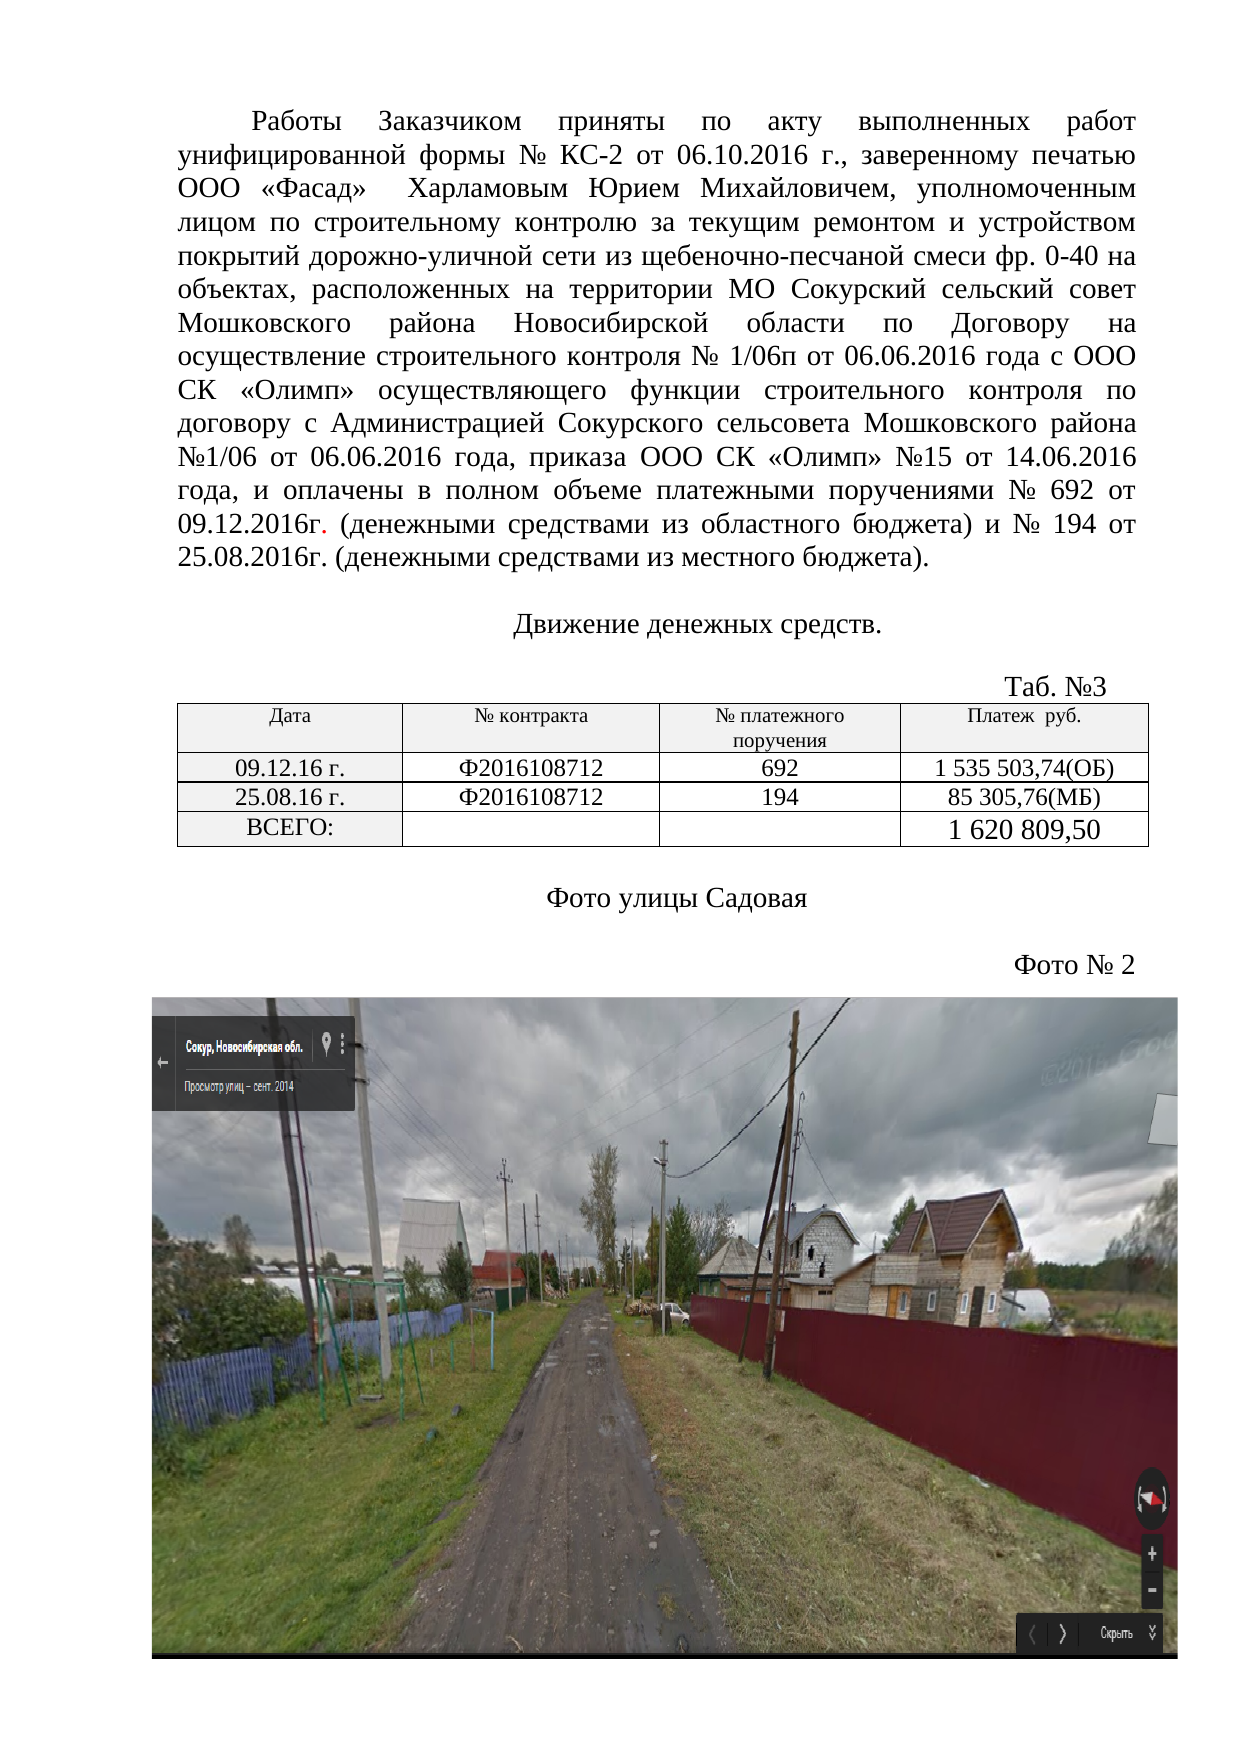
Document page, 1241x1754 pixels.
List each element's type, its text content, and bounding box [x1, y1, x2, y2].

table_header № контракта [403, 704, 659, 752]
table_cell [403, 812, 659, 846]
table_header № платежного поручения [660, 704, 900, 752]
table_header Дата [178, 704, 402, 752]
table_cell 09.12.16 г. [178, 753, 402, 781]
list Таб. №3 [177, 640, 1137, 702]
picture [151, 997, 1178, 1659]
table_cell 194 [660, 783, 900, 811]
table_cell 1 535 503,74(ОБ) [901, 753, 1148, 781]
table_cell 25.08.16 г. [178, 783, 402, 811]
table_cell ВСЕГО: [178, 812, 402, 846]
table_cell [660, 812, 900, 846]
table_cell 1 620 809,50 [901, 812, 1148, 846]
list Движение денежных средств. [177, 607, 1137, 640]
table_cell 85 305,76(МБ) [901, 783, 1148, 811]
list Работы Заказчиком приняты по акту выполненных работ унифицированной формы № КС-2 от 06.10.2016 г., заверенному печатью ООО «Фасад» Харламовым Юрием Михайловичем, уполномоченным лицом по строительному контролю за текущим ремонтом и устройством покрытий дорожно-уличной сети из щебеночно-песчаной смеси фр. 0-40 на объектах, расположенных на территории МО Сокурский сельский совет Мошковского района Новосибирской области по Договору на осуществление строительного контроля № 1/06п от 06.06.2016 года с ООО СК «Олимп» осуществляющего функции строительного контроля по договору с Администрацией Сокурского сельсовета Мошковского района №1/06 от 06.06.2016 года, приказа ООО СК «Олимп» №15 от 14.06.2016 года, и оплачены в полном объеме платежными поручениями № 692 от 09.12.2016г. (денежными средствами из областного бюджета) и № 194 от 25.08.2016г. (денежными средствами из местного бюджета). [177, 103, 1137, 573]
text Фото № 2 [177, 947, 1137, 981]
table_cell 692 [660, 753, 900, 781]
table_cell Ф2016108712 [403, 753, 659, 781]
text Фото улицы Садовая [472, 880, 1137, 914]
table_header Платеж руб. [901, 704, 1148, 752]
table_cell Ф2016108712 [403, 783, 659, 811]
